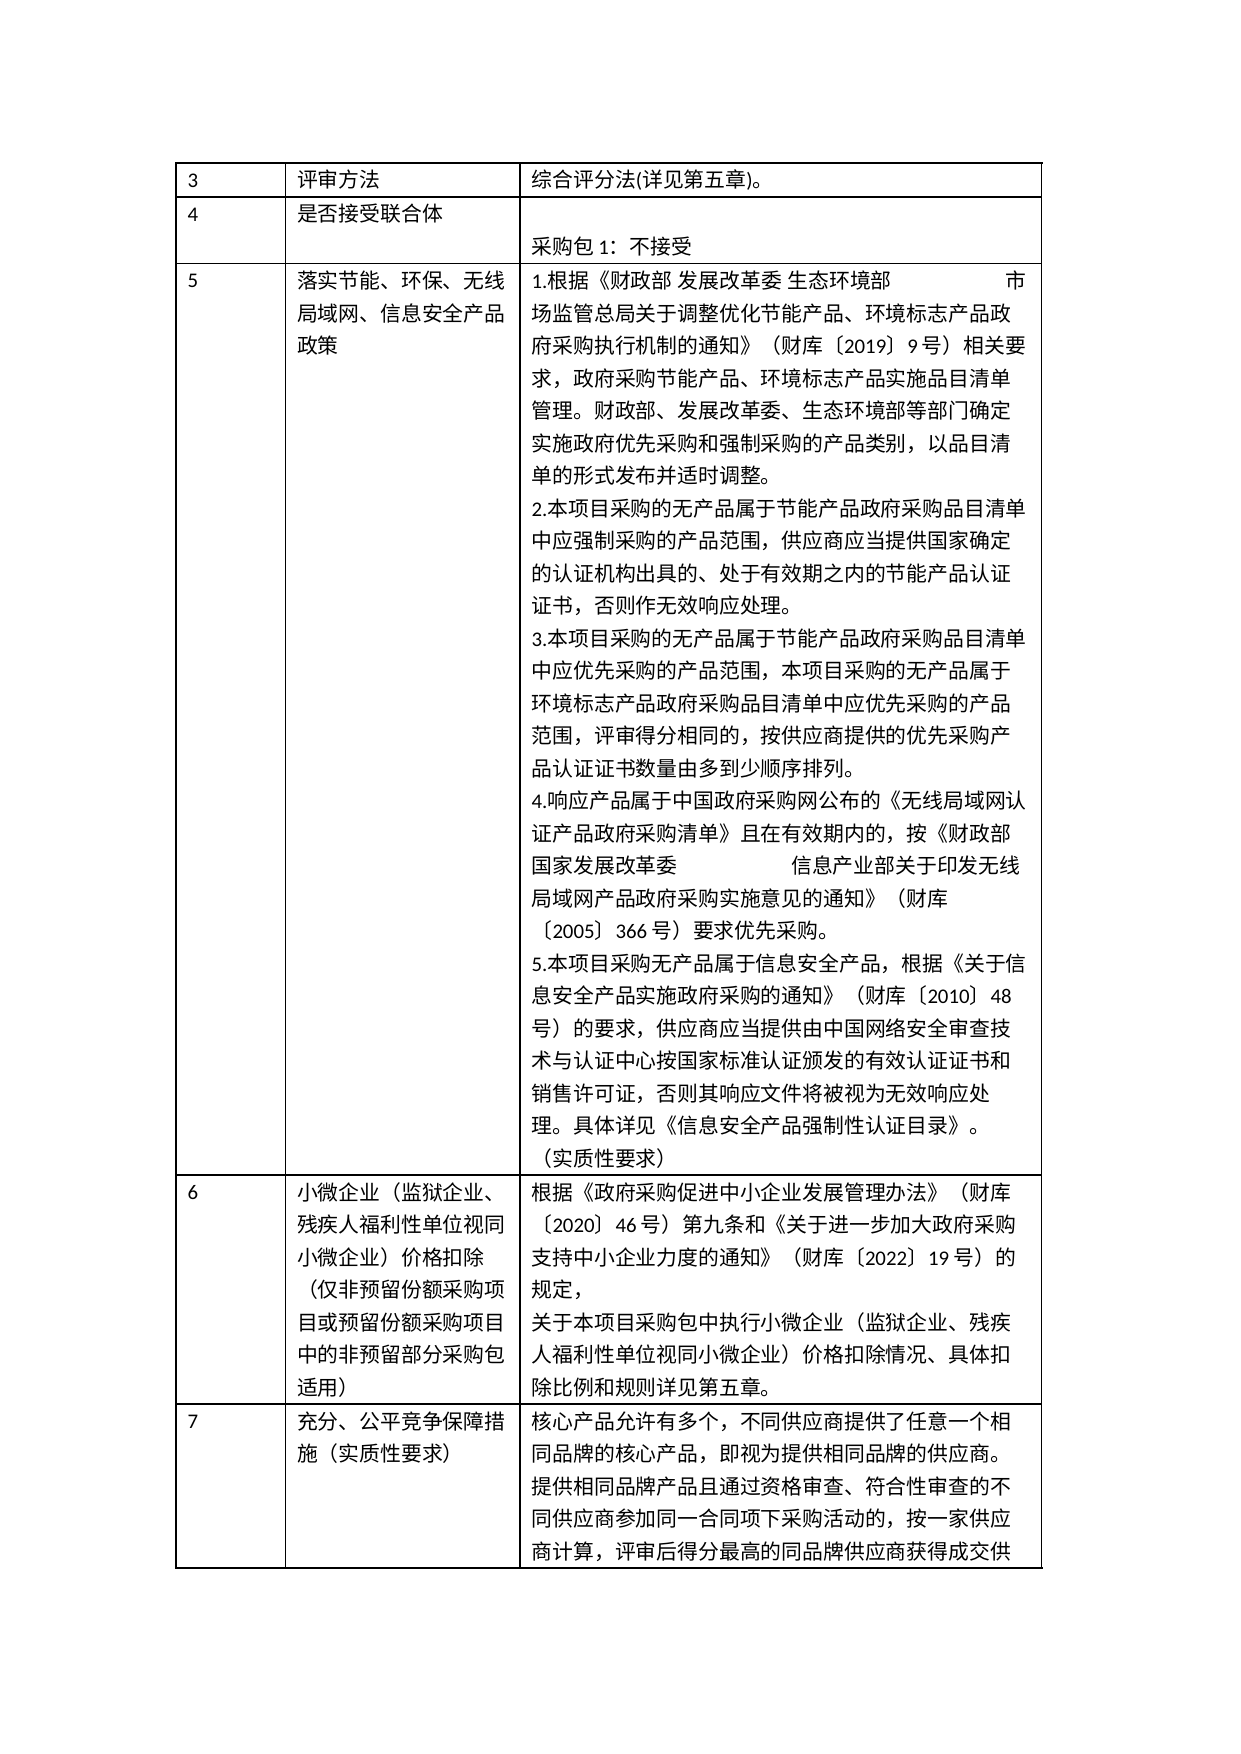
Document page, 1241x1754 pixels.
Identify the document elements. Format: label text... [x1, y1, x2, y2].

table_cell 采购包1：不接受 [521, 198, 1041, 263]
table_cell 7 [177, 1405, 285, 1567]
table_cell 根据《政府采购促进中小企业发展管理办法》（财库〔2020〕46号）第九条和《关于进一步加大政府采购支持中小企业力度的通知》（财库〔2022〕19号）的规定， 关于本项目采购包中执行小微企业（监狱企业、残疾人福利性单位视同小微企业）价格扣除情况、具体扣除比例和规则详见第五章。 [521, 1176, 1041, 1403]
table_cell 1.根据《财政部 发展改革委 生态环境部 市场监管总局关于调整优化节能产品、环境标志产品政府采购执行机制的通知》（财库〔2019〕9号）相关要求，政府采购节能产品、环境标志产品实施品目清单管理。财政部、发展改革委、生态环境部等部门确定实施政府优先采购和强制采购的产品类别，以品目清单的形式发布并适时调整。 2.本项目采购的无产品属于节能产品政府采购品目清单中应强制采购的产品范围，供应商应当提供国家确定的认证机构出具的、处于有效期之内的节能产品认证证书，否则作无效响应处理。 3.本项目采购的无产品属于节能产品政府采购品目清单中应优先采购的产品范围，本项目采购的无产品属于环境标志产品政府采购品目清单中应优先采购的产品范围，评审得分相同的，按供应商提供的优先采购产品认证证书数量由多到少顺序排列。 4.响应产品属于中国政府采购网公布的《无线局域网认证产品政府采购清单》且在有效期内的，按《财政部 国家发展改革委 信息产业部关于印发无线局域网产品政府采购实施意见的通知》（财库〔2005〕366号）要求优先采购。 5.本项目采购无产品属于信息安全产品，根据《关于信息安全产品实施政府采购的通知》（财库〔2010〕48号）的要求，供应商应当提供由中国网络安全审查技术与认证中心按国家标准认证颁发的有效认证证书和销售许可证，否则其响应文件将被视为无效响应处理。具体详见《信息安全产品强制性认证目录》。（实质性要求） [521, 264, 1041, 1174]
table_cell 小微企业（监狱企业、残疾人福利性单位视同小微企业）价格扣除（仅非预留份额采购项目或预留份额采购项目中的非预留部分采购包适用） [286, 1176, 519, 1403]
table_cell 3 [177, 164, 285, 196]
table_cell 落实节能、环保、无线局域网、信息安全产品政策 [286, 264, 519, 1174]
table_cell 评审方法 [286, 164, 519, 196]
table_cell 充分、公平竞争保障措施（实质性要求） [286, 1405, 519, 1567]
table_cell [521, 1405, 1041, 1567]
table_cell 5 [177, 264, 285, 1174]
table_cell 4 [177, 198, 285, 263]
table_cell 是否接受联合体 [286, 198, 519, 263]
table_cell 6 [177, 1176, 285, 1403]
table_cell 综合评分法(详见第五章)。 [521, 164, 1041, 196]
